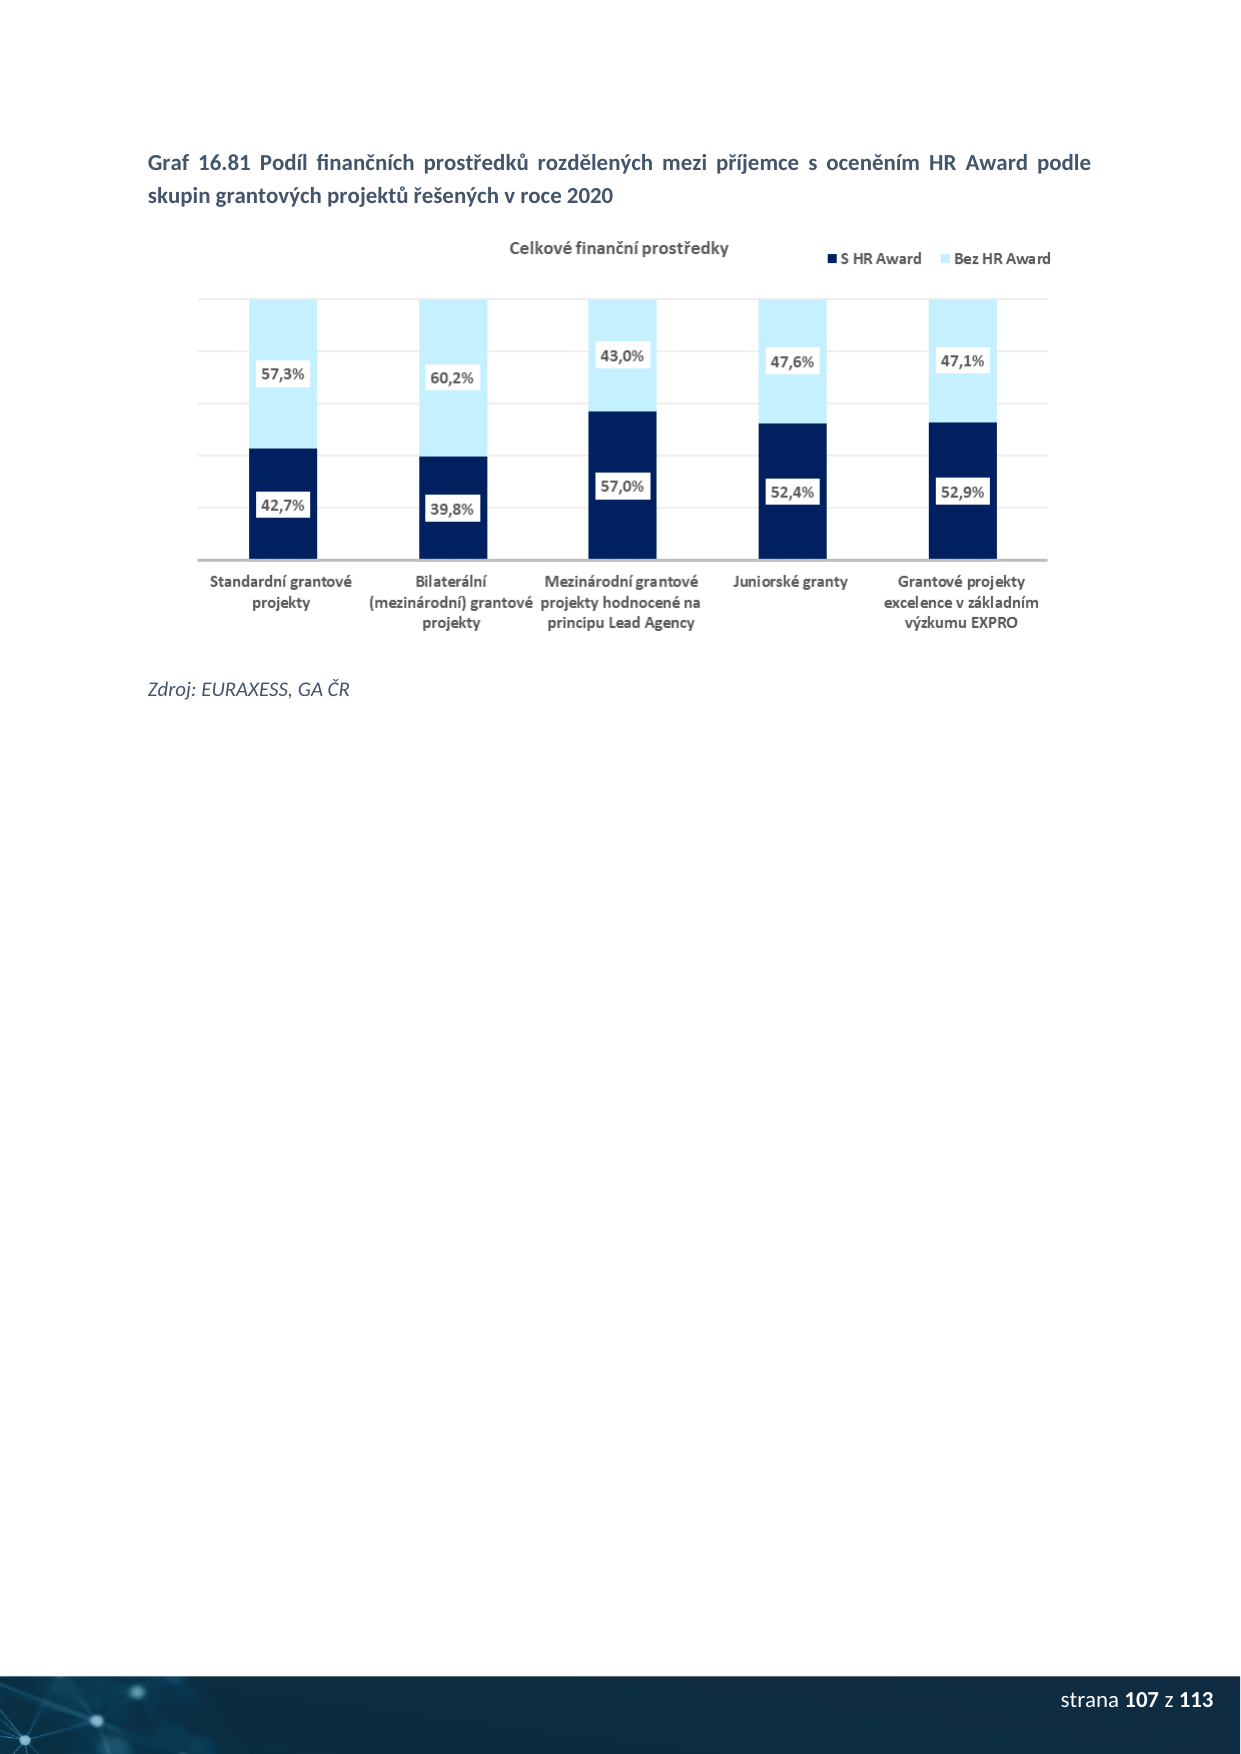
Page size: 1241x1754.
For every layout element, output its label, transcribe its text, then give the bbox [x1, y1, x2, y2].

picture [0, 1643, 1241, 1754]
text Zdroj: EURAXESS, GA ČR [148, 676, 1093, 702]
picture [147, 221, 1092, 651]
